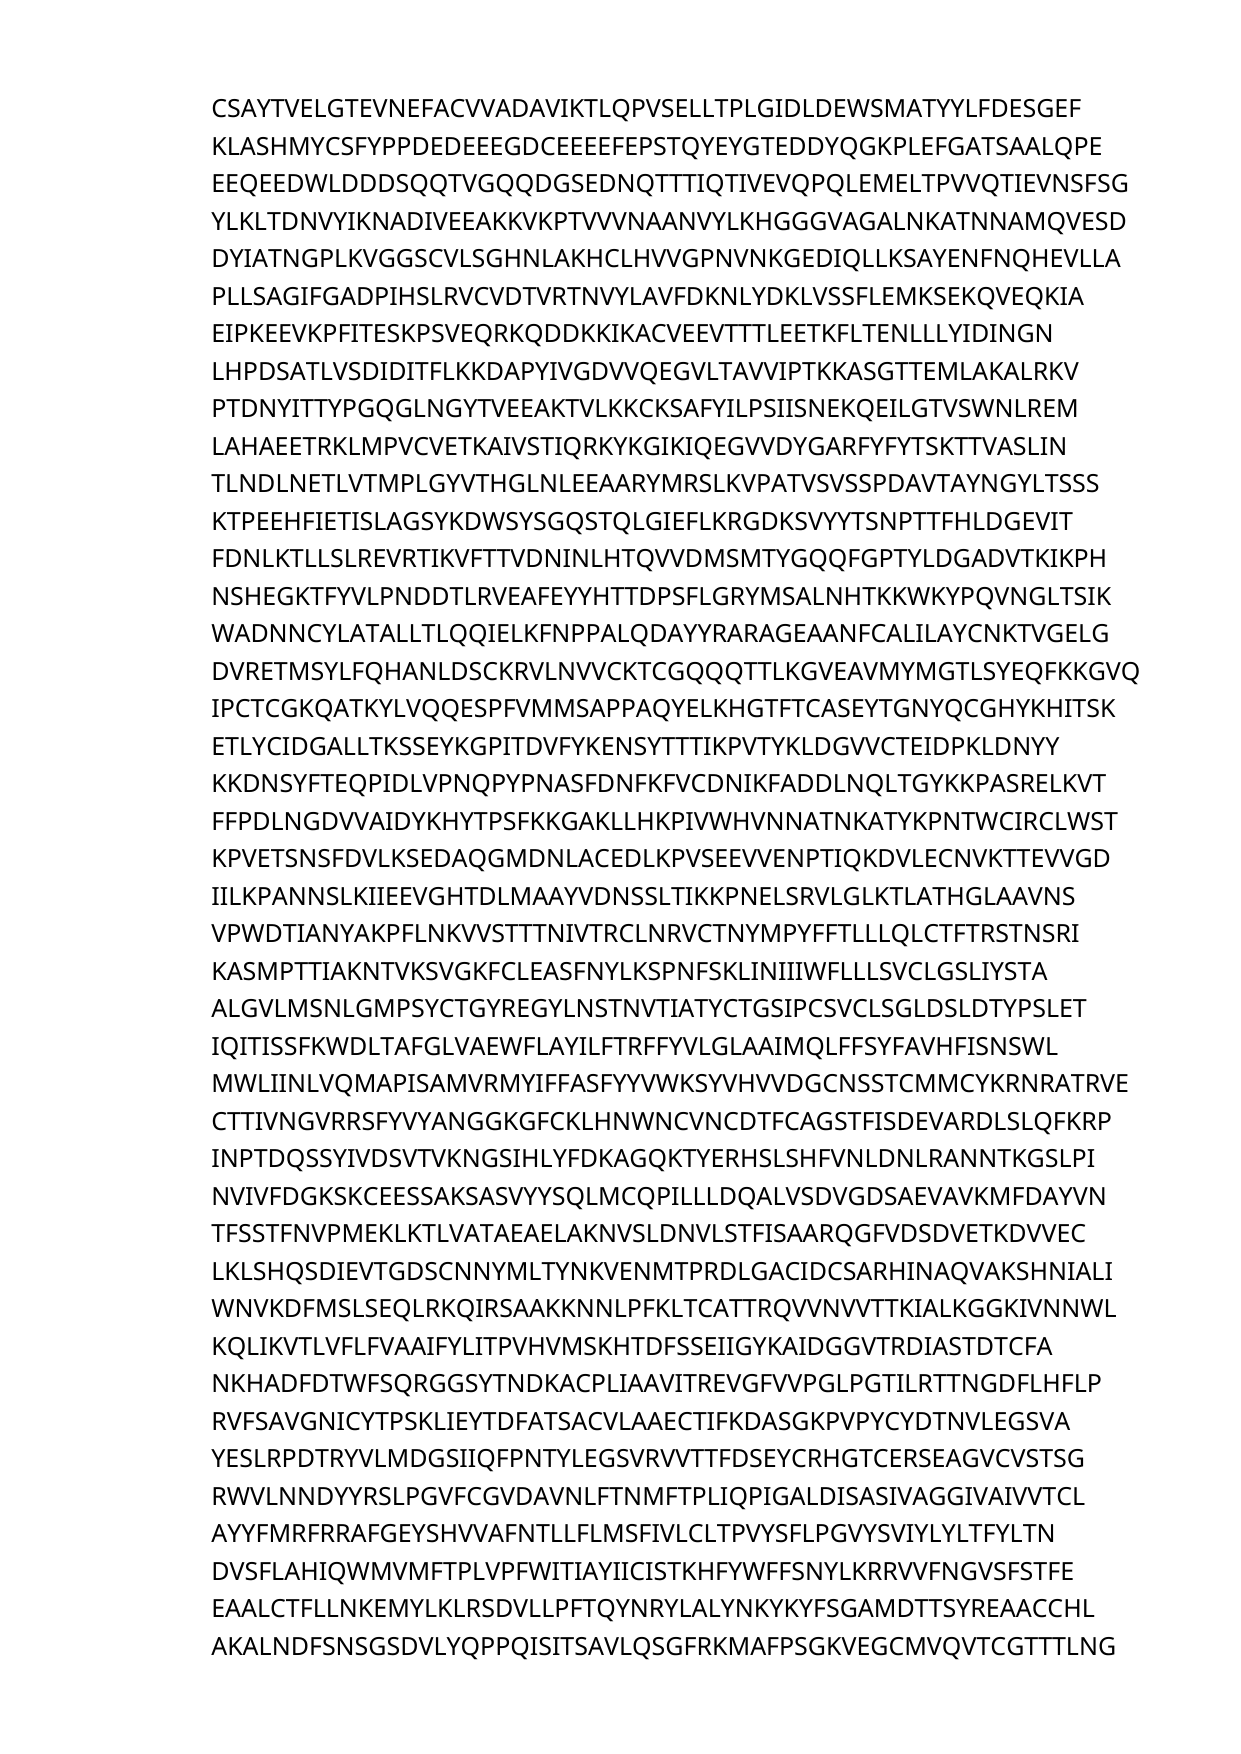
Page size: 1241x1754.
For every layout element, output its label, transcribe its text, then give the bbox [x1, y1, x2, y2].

text RWVLNNDYYRSLPGVFCGVDAVNLFTNMFTPLIQPIGALDISASIVAGGIVAIVVTCL [75, 1477, 1165, 1514]
text AKALNDFSNSGSDVLYQPPQISITSAVLQSGFRKMAFPSGKVEGCMVQVTCGTTTLNG [75, 1627, 1165, 1664]
text DYIATNGPLKVGGSCVLSGHNLAKHCLHVVGPNVNKGEDIQLLKSAYENFNQHEVLLA [75, 239, 1165, 277]
text FFPDLNGDVVAIDYKHYTPSFKKGAKLLHKPIVWHVNNATNKATYKPNTWCIRCLWST [75, 802, 1165, 839]
text TLNDLNETLVTMPLGYVTHGLNLEEAARYMRSLKVPATVSVSSPDAVTAYNGYLTSSS [75, 464, 1165, 502]
text KPVETSNSFDVLKSEDAQGMDNLACEDLKPVSEEVVENPTIQKDVLECNVKTTEVVGD [75, 839, 1165, 877]
text YLKLTDNVYIKNADIVEEAKKVKPTVVVNAANVYLKHGGGVAGALNKATNNAMQVESD [75, 202, 1165, 239]
text KTPEEHFIETISLAGSYKDWSYSGQSTQLGIEFLKRGDKSVYYTSNPTTFHLDGEVIT [75, 502, 1165, 539]
text INPTDQSSYIVDSVTVKNGSIHLYFDKAGQKTYERHSLSHFVNLDNLRANNTKGSLPI [75, 1139, 1165, 1177]
text NSHEGKTFYVLPNDDTLRVEAFEYYHTTDPSFLGRYMSALNHTKKWKYPQVNGLTSIK [75, 577, 1165, 614]
text AYYFMRFRRAFGEYSHVVAFNTLLFLMSFIVLCLTPVYSFLPGVYSVIYLYLTFYLTN [75, 1514, 1165, 1552]
text EEQEEDWLDDDSQQTVGQQDGSEDNQTTTIQTIVEVQPQLEMELTPVVQTIEVNSFSG [75, 164, 1165, 202]
text EAALCTFLLNKEMYLKLRSDVLLPFTQYNRYLALYNKYKYFSGAMDTTSYREAACCHL [75, 1589, 1165, 1627]
text WADNNCYLATALLTLQQIELKFNPPALQDAYYRARAGEAANFCALILAYCNKTVGELG [75, 614, 1165, 652]
text PTDNYITTYPGQGLNGYTVEEAKTVLKKCKSAFYILPSIISNEKQEILGTVSWNLREM [75, 389, 1165, 427]
text FDNLKTLLSLREVRTIKVFTTVDNINLHTQVVDMSMTYGQQFGPTYLDGADVTKIKPH [75, 539, 1165, 577]
text PLLSAGIFGADPIHSLRVCVDTVRTNVYLAVFDKNLYDKLVSSFLEMKSEKQVEQKIA [75, 277, 1165, 314]
text WNVKDFMSLSEQLRKQIRSAAKKNNLPFKLTCATTRQVVNVVTTKIALKGGKIVNNWL [75, 1289, 1165, 1327]
text DVRETMSYLFQHANLDSCKRVLNVVCKTCGQQQTTLKGVEAVMYMGTLSYEQFKKGVQ [75, 652, 1165, 689]
text NVIVFDGKSKCEESSAKSASVYYSQLMCQPILLLDQALVSDVGDSAEVAVKMFDAYVN [75, 1177, 1165, 1214]
text DVSFLAHIQWMVMFTPLVPFWITIAYIICISTKHFYWFFSNYLKRRVVFNGVSFSTFE [75, 1552, 1165, 1589]
text IILKPANNSLKIIEEVGHTDLMAAYVDNSSLTIKKPNELSRVLGLKTLATHGLAAVNS [75, 877, 1165, 914]
text RVFSAVGNICYTPSKLIEYTDFATSACVLAAECTIFKDASGKPVPYCYDTNVLEGSVA [75, 1402, 1165, 1439]
text CSAYTVELGTEVNEFACVVADAVIKTLQPVSELLTPLGIDLDEWSMATYYLFDESGEF [75, 89, 1165, 127]
text ETLYCIDGALLTKSSEYKGPITDVFYKENSYTTTIKPVTYKLDGVVCTEIDPKLDNYY [75, 727, 1165, 764]
text KLASHMYCSFYPPDEDEEEGDCEEEEFEPSTQYEYGTEDDYQGKPLEFGATSAALQPE [75, 127, 1165, 164]
text EIPKEEVKPFITESKPSVEQRKQDDKKIKACVEEVTTTLEETKFLTENLLLYIDINGN [75, 314, 1165, 352]
text IQITISSFKWDLTAFGLVAEWFLAYILFTRFFYVLGLAAIMQLFFSYFAVHFISNSWL [75, 1027, 1165, 1064]
text NKHADFDTWFSQRGGSYTNDKACPLIAAVITREVGFVVPGLPGTILRTTNGDFLHFLP [75, 1364, 1165, 1402]
text LKLSHQSDIEVTGDSCNNYMLTYNKVENMTPRDLGACIDCSARHINAQVAKSHNIALI [75, 1252, 1165, 1289]
text VPWDTIANYAKPFLNKVVSTTTNIVTRCLNRVCTNYMPYFFTLLLQLCTFTRSTNSRI [75, 914, 1165, 952]
text ALGVLMSNLGMPSYCTGYREGYLNSTNVTIATYCTGSIPCSVCLSGLDSLDTYPSLET [75, 989, 1165, 1027]
text IPCTCGKQATKYLVQQESPFVMMSAPPAQYELKHGTFTCASEYTGNYQCGHYKHITSK [75, 689, 1165, 727]
text LHPDSATLVSDIDITFLKKDAPYIVGDVVQEGVLTAVVIPTKKASGTTEMLAKALRKV [75, 352, 1165, 389]
text YESLRPDTRYVLMDGSIIQFPNTYLEGSVRVVTTFDSEYCRHGTCERSEAGVCVSTSG [75, 1439, 1165, 1477]
text KASMPTTIAKNTVKSVGKFCLEASFNYLKSPNFSKLINIIIWFLLLSVCLGSLIYSTA [75, 952, 1165, 989]
text KQLIKVTLVFLFVAAIFYLITPVHVMSKHTDFSSEIIGYKAIDGGVTRDIASTDTCFA [75, 1327, 1165, 1364]
text KKDNSYFTEQPIDLVPNQPYPNASFDNFKFVCDNIKFADDLNQLTGYKKPASRELKVT [75, 764, 1165, 802]
text CTTIVNGVRRSFYVYANGGKGFCKLHNWNCVNCDTFCAGSTFISDEVARDLSLQFKRP [75, 1102, 1165, 1139]
text TFSSTFNVPMEKLKTLVATAEAELAKNVSLDNVLSTFISAARQGFVDSDVETKDVVEC [75, 1214, 1165, 1252]
text LAHAEETRKLMPVCVETKAIVSTIQRKYKGIKIQEGVVDYGARFYFYTSKTTVASLIN [75, 427, 1165, 464]
text MWLIINLVQMAPISAMVRMYIFFASFYYVWKSYVHVVDGCNSSTCMMCYKRNRATRVE [75, 1064, 1165, 1102]
